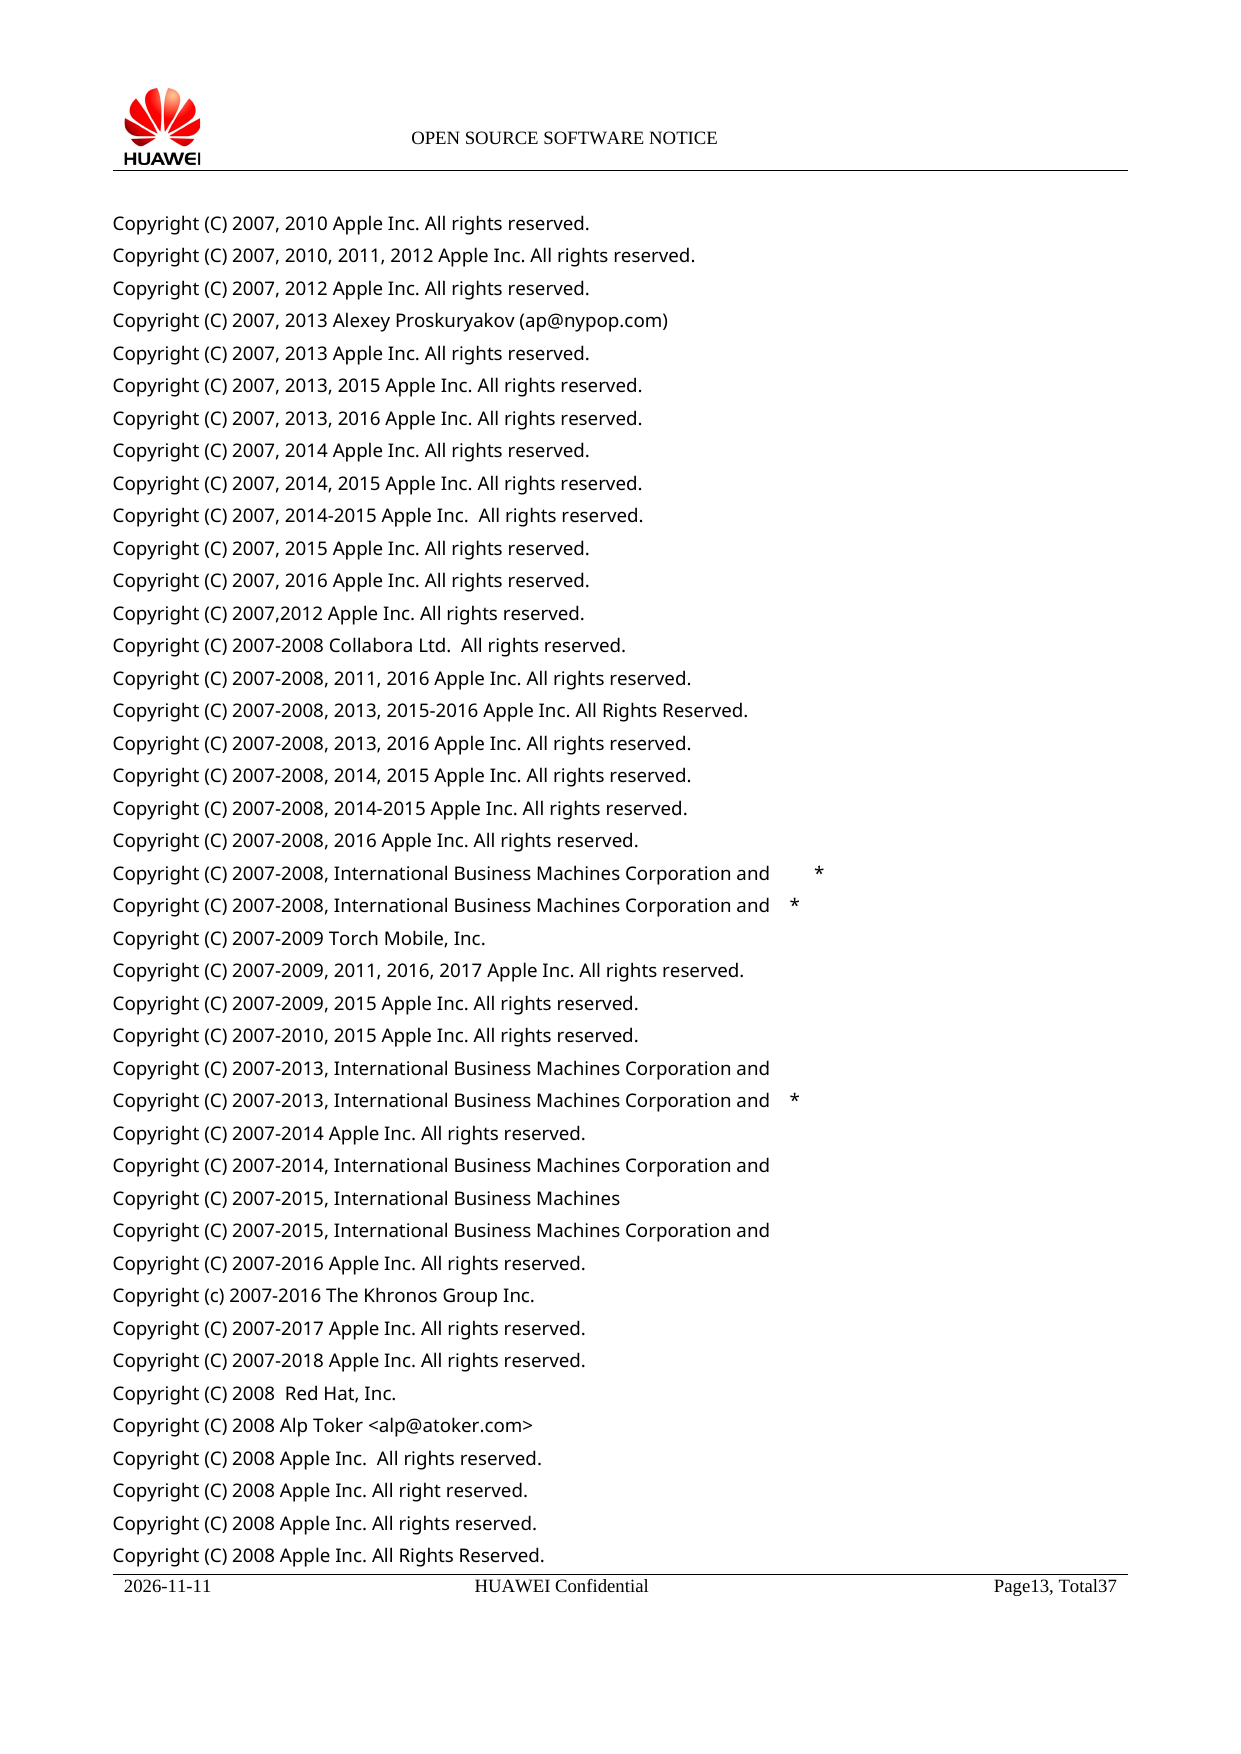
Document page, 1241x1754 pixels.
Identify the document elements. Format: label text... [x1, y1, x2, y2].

text Copyright (C) 2007-2013, International Business Machines Corporation and * [112, 1084, 1128, 1116]
text Copyright (C) 2007-2014, International Business Machines Corporation and [112, 1149, 1128, 1181]
text Copyright (C) 2007, 2014, 2015 Apple Inc. All rights reserved. [112, 466, 1128, 499]
text Copyright (C) 2007-2015, International Business Machines Corporation and [112, 1214, 1128, 1246]
text Copyright (C) 2007-2008, 2014-2015 Apple Inc. All rights reserved. [112, 791, 1128, 824]
text Copyright (C) 2007-2008, 2013, 2016 Apple Inc. All rights reserved. [112, 726, 1128, 759]
picture [124, 88, 201, 165]
text Copyright (C) 2007-2008, International Business Machines Corporation and * [112, 889, 1128, 921]
text Copyright (C) 2007, 2014 Apple Inc. All rights reserved. [112, 434, 1128, 466]
text Copyright (C) 2007-2008, International Business Machines Corporation and * [112, 856, 1128, 889]
text Copyright (C) 2008 Alp Toker <alp@atoker.com> [112, 1409, 1128, 1441]
text Copyright (C) 2007, 2013, 2015 Apple Inc. All rights reserved. [112, 369, 1128, 401]
text Copyright (C) 2007-2017 Apple Inc. All rights reserved. [112, 1311, 1128, 1344]
text Copyright (C) 2007, 2010 Apple Inc. All rights reserved. [112, 206, 1128, 239]
text Copyright (C) 2007,2012 Apple Inc. All rights reserved. [112, 596, 1128, 629]
text Copyright (C) 2007-2018 Apple Inc. All rights reserved. [112, 1344, 1128, 1376]
text Copyright (C) 2007, 2013 Alexey Proskuryakov (ap@nypop.com) [112, 304, 1128, 336]
text Copyright (C) 2008 Apple Inc. All rights reserved. [112, 1506, 1128, 1539]
text Copyright (C) 2007, 2015 Apple Inc. All rights reserved. [112, 531, 1128, 564]
text Copyright (C) 2007-2008, 2013, 2015-2016 Apple Inc. All Rights Reserved. [112, 694, 1128, 726]
text Copyright (C) 2008 Apple Inc. All Rights Reserved. [112, 1539, 1128, 1571]
text Copyright (C) 2008 Red Hat, Inc. [112, 1376, 1128, 1409]
text Copyright (C) 2007-2014 Apple Inc. All rights reserved. [112, 1116, 1128, 1149]
text Copyright (C) 2007-2008, 2014, 2015 Apple Inc. All rights reserved. [112, 759, 1128, 791]
text Copyright (C) 2007, 2013 Apple Inc. All rights reserved. [112, 336, 1128, 369]
text Copyright (C) 2007-2008 Collabora Ltd. All rights reserved. [112, 629, 1128, 661]
text Copyright (C) 2007-2013, International Business Machines Corporation and [112, 1051, 1128, 1084]
text Copyright (c) 2007-2016 The Khronos Group Inc. [112, 1279, 1128, 1311]
text Copyright (C) 2007, 2013, 2016 Apple Inc. All rights reserved. [112, 401, 1128, 434]
text Copyright (C) 2007-2009, 2011, 2016, 2017 Apple Inc. All rights reserved. [112, 954, 1128, 986]
text Copyright (C) 2007-2009, 2015 Apple Inc. All rights reserved. [112, 986, 1128, 1019]
text Copyright (C) 2007-2009 Torch Mobile, Inc. [112, 921, 1128, 954]
text Copyright (C) 2008 Apple Inc. All rights reserved. [112, 1441, 1128, 1474]
text Copyright (C) 2008 Apple Inc. All right reserved. [112, 1474, 1128, 1506]
text Copyright (C) 2007, 2016 Apple Inc. All rights reserved. [112, 564, 1128, 596]
text Copyright (C) 2007-2010, 2015 Apple Inc. All rights reserved. [112, 1019, 1128, 1051]
text Copyright (C) 2007-2016 Apple Inc. All rights reserved. [112, 1246, 1128, 1279]
text Copyright (C) 2007-2008, 2016 Apple Inc. All rights reserved. [112, 824, 1128, 856]
text Copyright (C) 2007-2015, International Business Machines [112, 1181, 1128, 1214]
text Copyright (C) 2007, 2012 Apple Inc. All rights reserved. [112, 271, 1128, 304]
text Copyright (C) 2007, 2010, 2011, 2012 Apple Inc. All rights reserved. [112, 239, 1128, 271]
text Copyright (C) 2007, 2014-2015 Apple Inc. All rights reserved. [112, 499, 1128, 531]
text Copyright (C) 2007-2008, 2011, 2016 Apple Inc. All rights reserved. [112, 661, 1128, 694]
